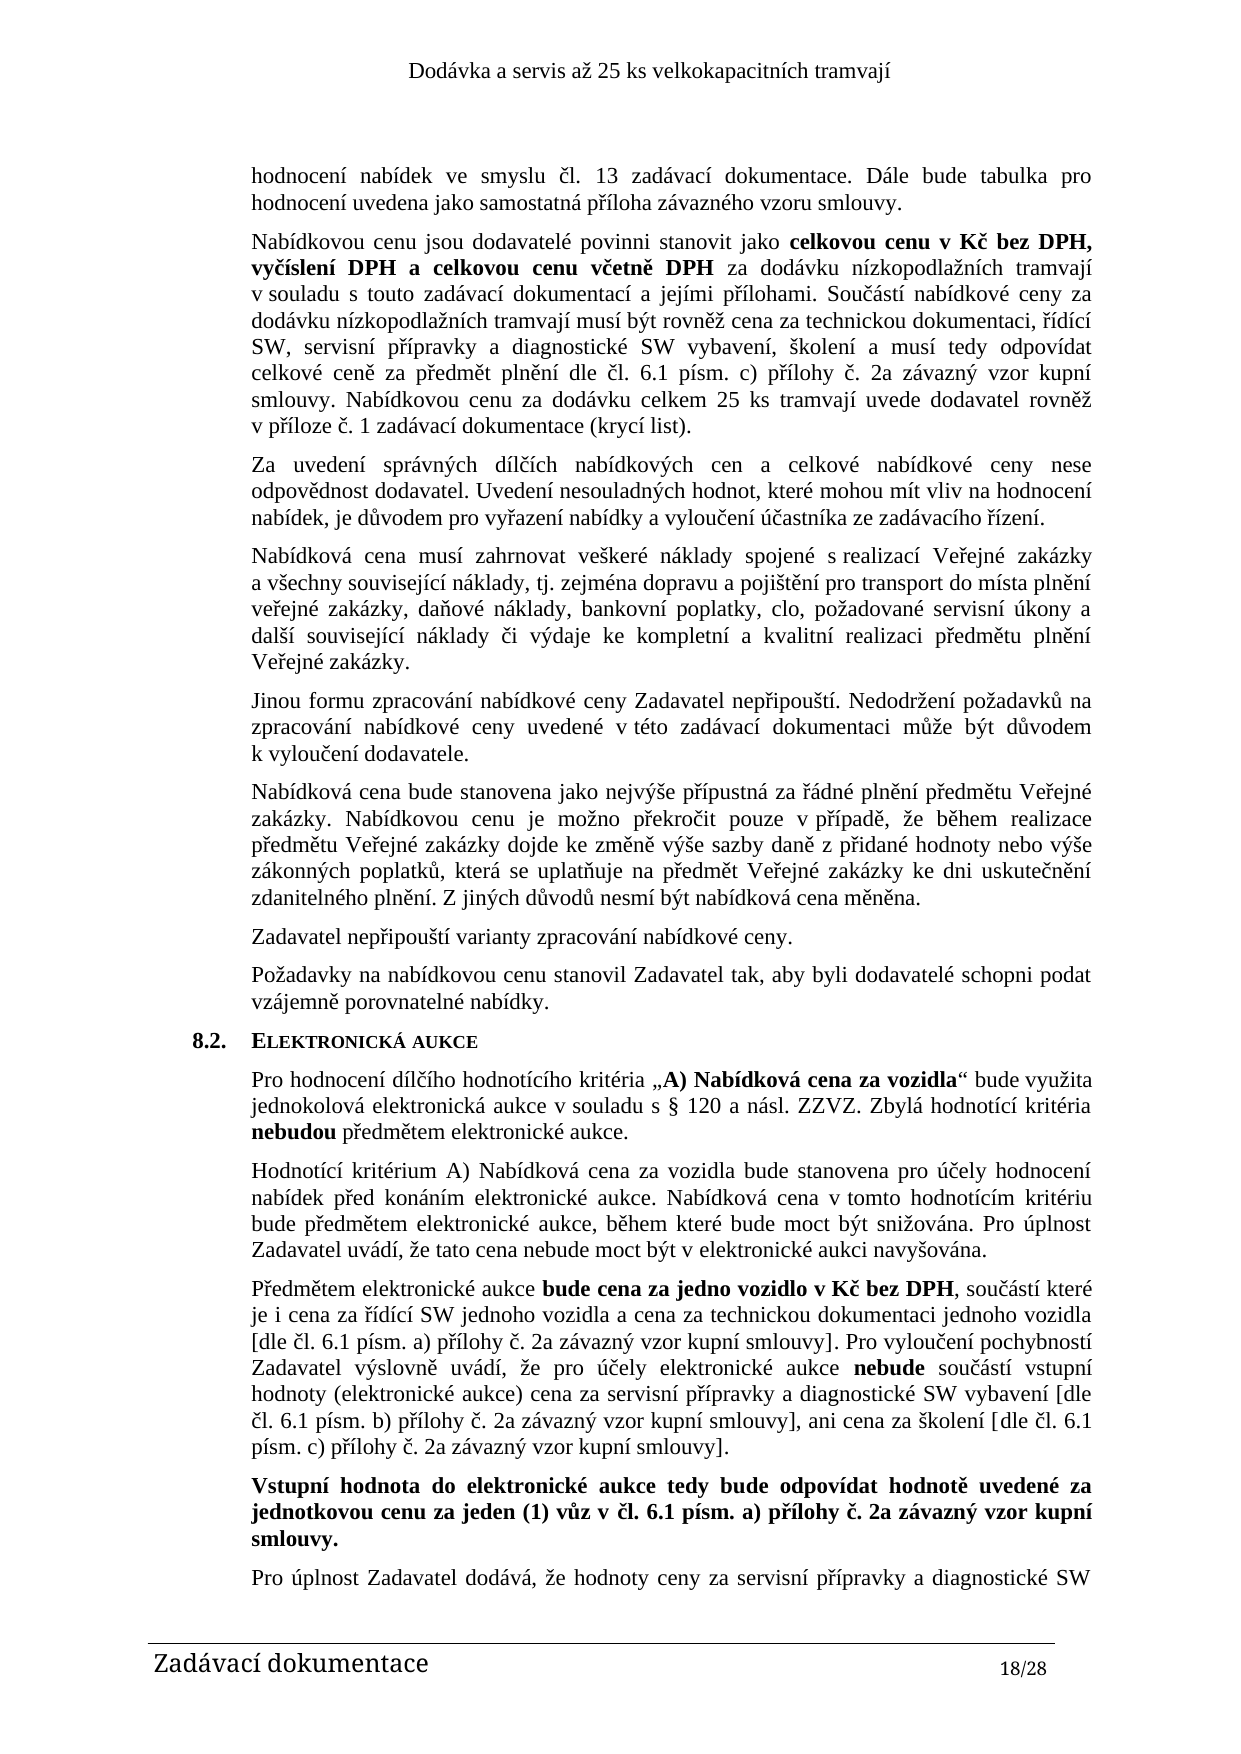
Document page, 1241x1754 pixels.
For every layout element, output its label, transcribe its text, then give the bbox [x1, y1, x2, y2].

subtitle Elektronická aukce [192, 1027, 1092, 1053]
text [251, 162, 1092, 215]
text Zadavatel nepřipouští varianty zpracování nabídkové ceny. [251, 923, 1092, 949]
text Jinou formu zpracování nabídkové ceny Zadavatel nepřipouští. Nedodržení požadavků na zpracování nabídkové ceny uvedené v této zadávací dokumentaci může být důvodem k vyloučení dodavatele. [251, 687, 1092, 766]
text Požadavky na nabídkovou cenu stanovil Zadavatel tak, aby byli dodavatelé schopni podat vzájemně porovnatelné nabídky. [251, 962, 1092, 1014]
text Nabídková cena musí zahrnovat veškeré náklady spojené s realizací Veřejné zakázky a všechny související náklady, tj. zejména dopravu a pojištění pro transport do místa plnění veřejné zakázky, daňové náklady, bankovní poplatky, clo, požadované servisní úkony a další související náklady či výdaje ke kompletní a kvalitní realizaci předmětu plnění Veřejné zakázky. [251, 543, 1092, 674]
text Nabídkovou cenu jsou dodavatelé povinni stanovit jako celkovou cenu v Kč bez DPH, vyčíslení DPH a celkovou cenu včetně DPH za dodávku nízkopodlažních tramvají v souladu s touto zadávací dokumentací a jejími přílohami. Součástí nabídkové ceny za dodávku nízkopodlažních tramvají musí být rovněž cena za technickou dokumentaci, řídící SW, servisní přípravky a diagnostické SW vybavení, školení a musí tedy odpovídat celkové ceně za předmět plnění dle čl. 6.1 písm. c) přílohy č. 2a závazný vzor kupní smlouvy. Nabídkovou cenu za dodávku celkem 25 ks tramvají uvede dodavatel rovněž v příloze č. 1 zadávací dokumentace (krycí list). [251, 228, 1092, 438]
text Pro hodnocení dílčího hodnotícího kritéria „A) Nabídková cena za vozidla“ bude využita jednokolová elektronická aukce v souladu s § 120 a násl. ZZVZ. Zbylá hodnotící kritéria nebudou předmětem elektronické aukce. [251, 1066, 1092, 1145]
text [251, 1564, 1092, 1590]
text Vstupní hodnota do elektronické aukce tedy bude odpovídat hodnotě uvedené za jednotkovou cenu za jeden (1) vůz v čl. 6.1 písm. a) přílohy č. 2a závazný vzor kupní smlouvy. [251, 1472, 1092, 1551]
text Předmětem elektronické aukce bude cena za jedno vozidlo v Kč bez DPH, součástí které je i cena za řídící SW jednoho vozidla a cena za technickou dokumentaci jednoho vozidla [dle čl. 6.1 písm. a) přílohy č. 2a závazný vzor kupní smlouvy]. Pro vyloučení pochybností Zadavatel výslovně uvádí, že pro účely elektronické aukce nebude součástí vstupní hodnoty (elektronické aukce) cena za servisní přípravky a diagnostické SW vybavení [dle čl. 6.1 písm. b) přílohy č. 2a závazný vzor kupní smlouvy], ani cena za školení [dle čl. 6.1 písm. c) přílohy č. 2a závazný vzor kupní smlouvy]. [251, 1275, 1092, 1459]
text Hodnotící kritérium A) Nabídková cena za vozidla bude stanovena pro účely hodnocení nabídek před konáním elektronické aukce. Nabídková cena v tomto hodnotícím kritériu bude předmětem elektronické aukce, během které bude moct být snižována. Pro úplnost Zadavatel uvádí, že tato cena nebude moct být v elektronické aukci navyšována. [251, 1157, 1092, 1263]
text Za uvedení správných dílčích nabídkových cen a celkové nabídkové ceny nese odpovědnost dodavatel. Uvedení nesouladných hodnot, které mohou mít vliv na hodnocení nabídek, je důvodem pro vyřazení nabídky a vyloučení účastníka ze zadávacího řízení. [251, 451, 1092, 530]
text Nabídková cena bude stanovena jako nejvýše přípustná za řádné plnění předmětu Veřejné zakázky. Nabídkovou cenu je možno překročit pouze v případě, že během realizace předmětu Veřejné zakázky dojde ke změně výše sazby daně z přidané hodnoty nebo výše zákonných poplatků, která se uplatňuje na předmět Veřejné zakázky ke dni uskutečnění zdanitelného plnění. Z jiných důvodů nesmí být nabídková cena měněna. [251, 778, 1092, 910]
